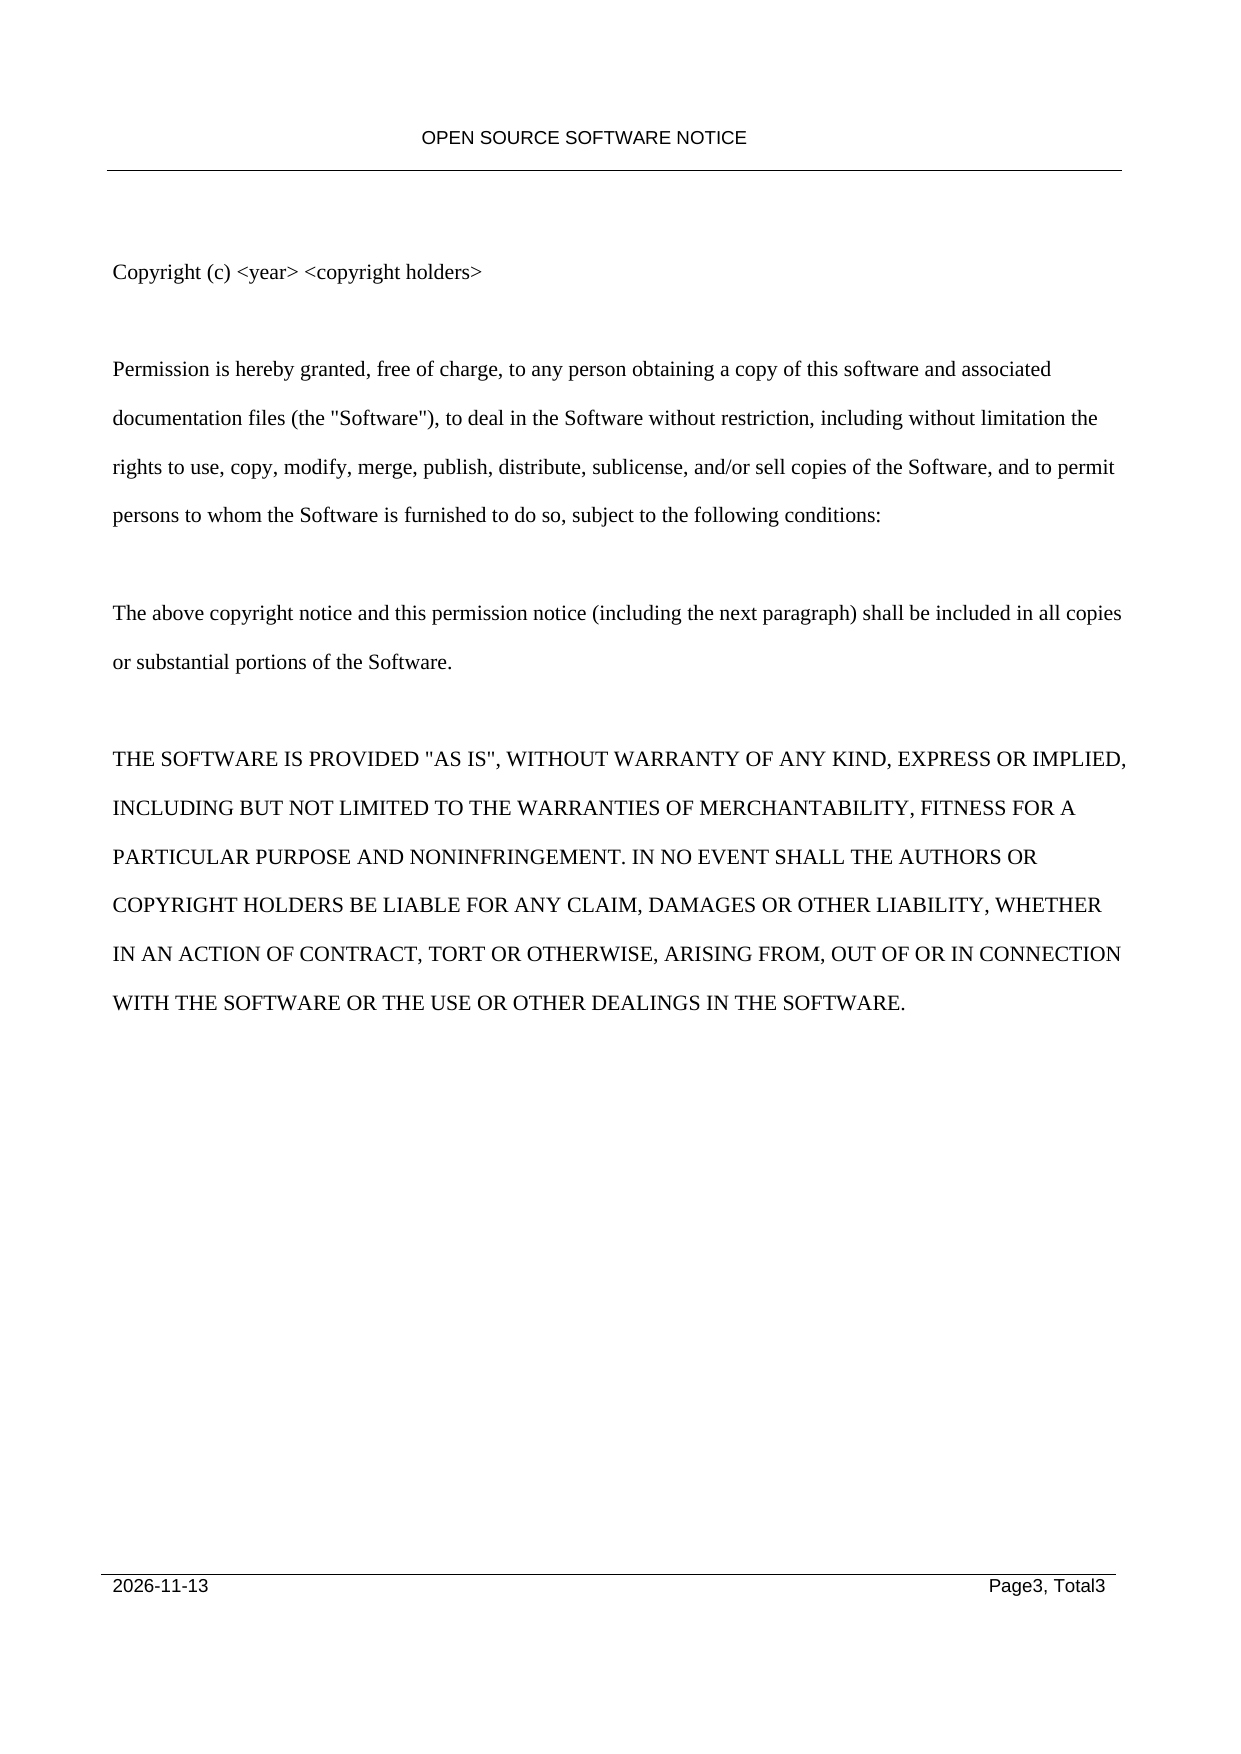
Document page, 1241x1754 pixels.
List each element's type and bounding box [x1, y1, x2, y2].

text [112, 206, 1128, 1019]
